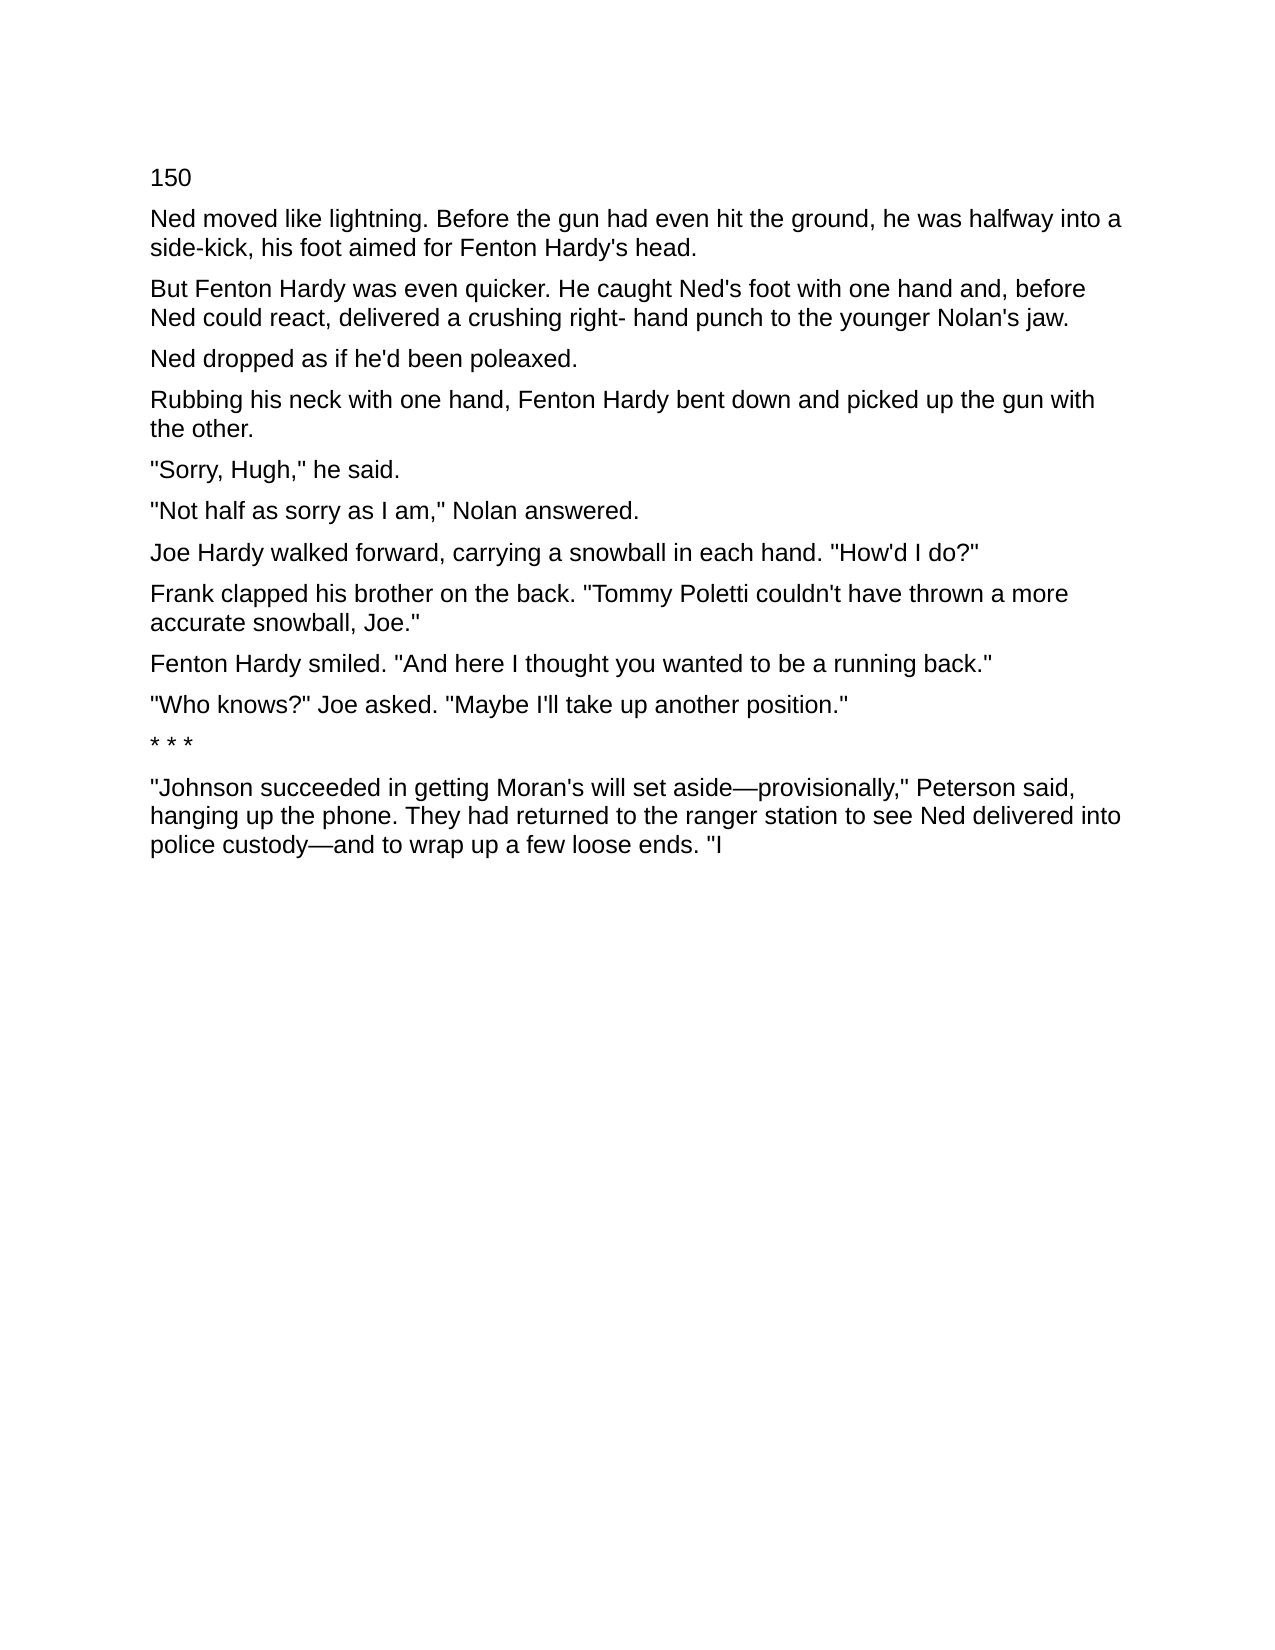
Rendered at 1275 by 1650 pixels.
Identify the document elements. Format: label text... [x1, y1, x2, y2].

text Ned moved like lightning. Before the gun had even hit the ground, he was halfway into a side-kick, his foot aimed for Fenton Hardy's head. [150, 204, 1125, 261]
text "Who knows?" Joe asked. "Maybe I'll take up another position." [150, 690, 1125, 719]
text "Not half as sorry as I am," Nolan answered. [150, 496, 1125, 525]
text Frank clapped his brother on the back. "Tommy Poletti couldn't have thrown a more accurate snowball, Joe." [150, 579, 1125, 636]
text * * * [150, 731, 1125, 760]
text Rubbing his neck with one hand, Fenton Hardy bent down and picked up the gun with the other. [150, 385, 1125, 442]
text "Sorry, Hugh," he said. [150, 455, 1125, 484]
text But Fenton Hardy was even quicker. He caught Ned's foot with one hand and, before Ned could react, delivered a crushing right- hand punch to the younger Nolan's jaw. [150, 274, 1125, 331]
text 150 [150, 162, 1125, 191]
text Ned dropped as if he'd been poleaxed. [150, 344, 1125, 372]
text "Johnson succeeded in getting Moran's will set aside—provisionally," Peterson said, hanging up the phone. They had returned to the ranger station to see Ned delivered into police custody—and to wrap up a few loose ends. "I [150, 772, 1125, 859]
text Joe Hardy walked forward, carrying a snowball in each hand. "How'd I do?" [150, 537, 1125, 566]
text Fenton Hardy smiled. "And here I thought you wanted to be a running back." [150, 649, 1125, 677]
